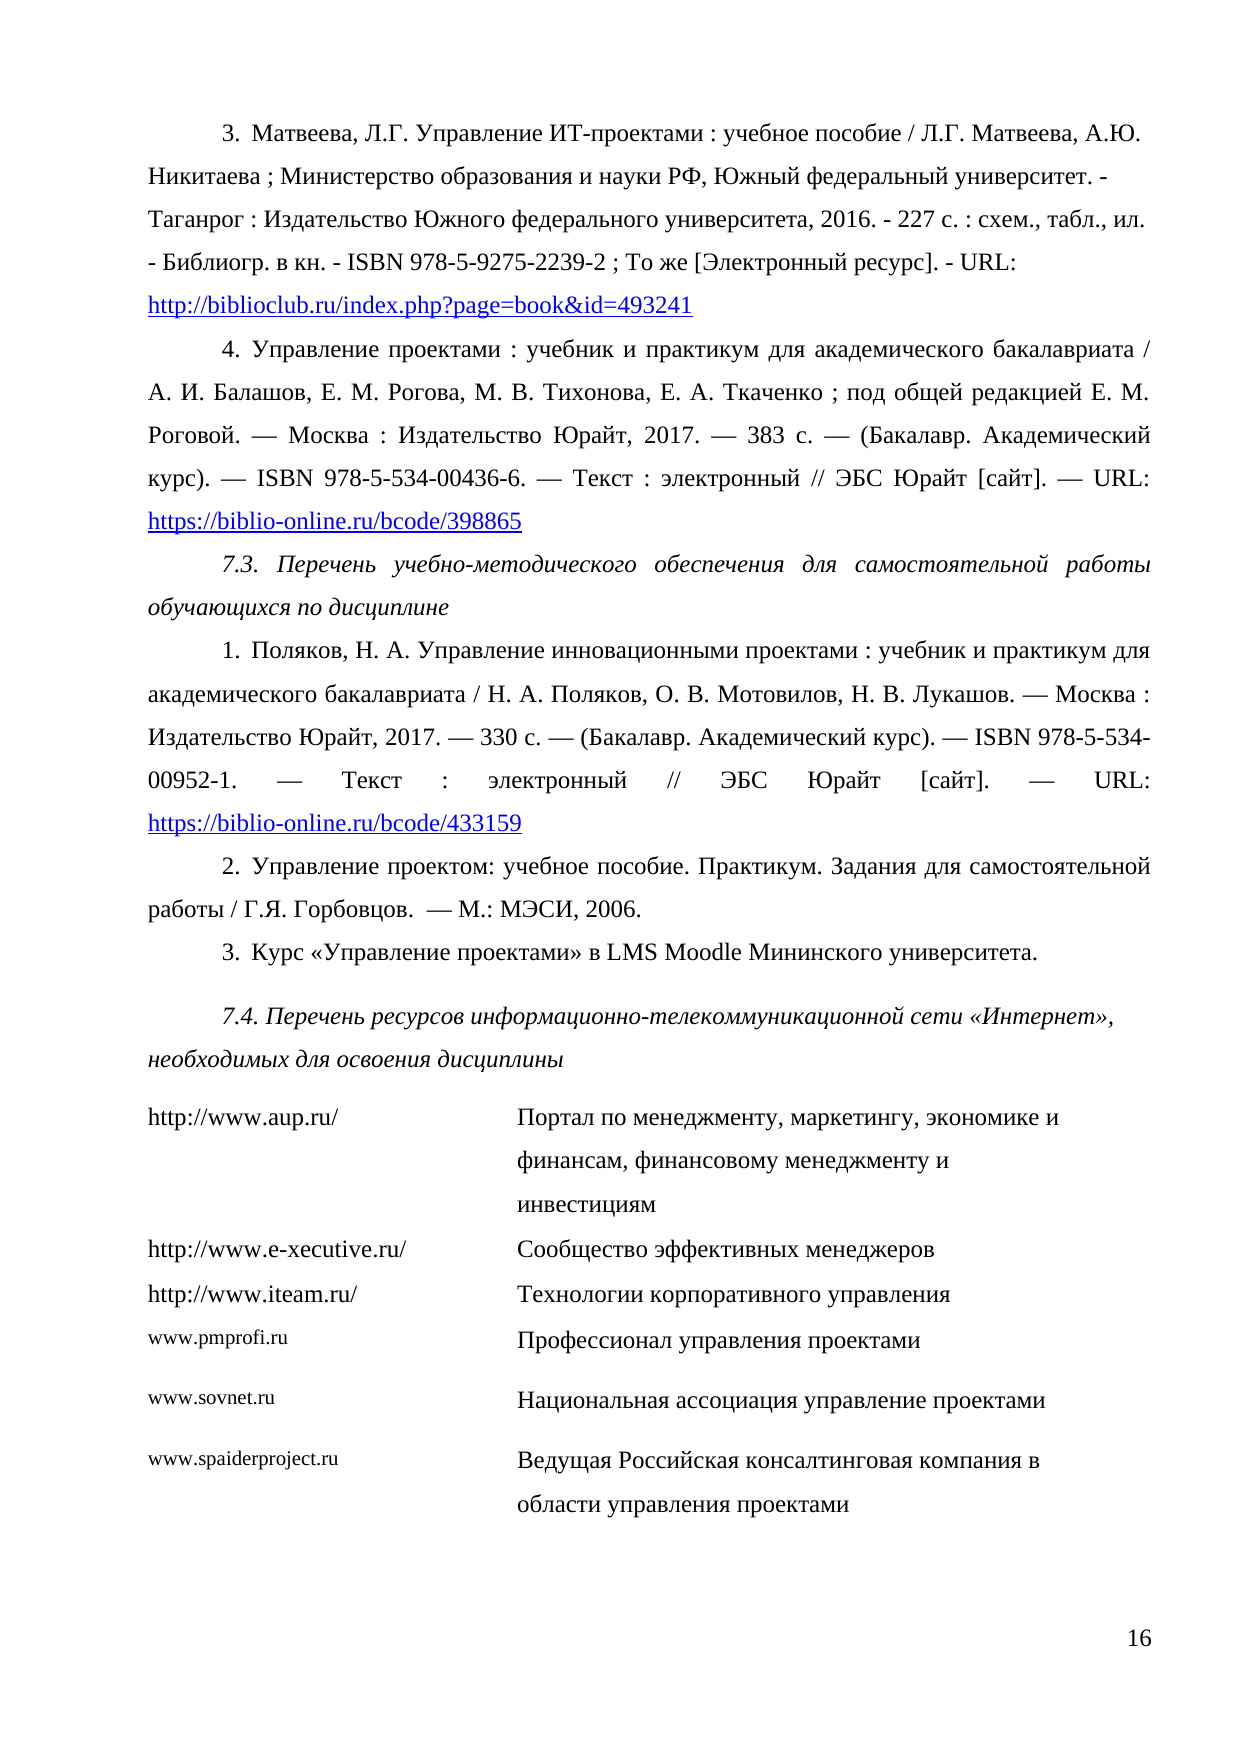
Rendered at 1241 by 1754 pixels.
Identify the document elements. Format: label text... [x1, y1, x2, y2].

list 7.3. Перечень учебно-методического обеспечения для самостоятельной работы обучающихся по дисциплине [148, 549, 1152, 621]
table_header http://www.aup.ru/ [136, 1103, 506, 1234]
list Поляков, Н. А. Управление инновационными проектами : учебник и практикум для академического бакалавриата / Н. А. Поляков, О. В. Мотовилов, Н. В. Лукашов. — Москва : Издательство Юрайт, 2017. — 330 с. — (Бакалавр. Академический курс). — ISBN 978-5-534-00952-1. — Текст : электронный // ЭБС Юрайт [сайт]. — URL: https://biblio-online.ru/bcode/433159 [148, 636, 1152, 837]
table_cell www.sovnet.ru [136, 1385, 506, 1446]
table_cell http://www.iteam.ru/ [136, 1280, 506, 1325]
table_cell Национальная ассоциация управление проектами [506, 1385, 1071, 1446]
table_cell Ведущая Российская консалтинговая компания в области управления проектами [506, 1446, 1071, 1534]
table_cell Профессионал управления проектами [506, 1325, 1071, 1385]
text 7.4. Перечень ресурсов информационно-телекоммуникационной сети «Интернет», необходимых для освоения дисциплины [148, 1001, 1152, 1073]
list Матвеева, Л.Г. Управление ИТ-проектами : учебное пособие / Л.Г. Матвеева, А.Ю. Никитаева ; Министерство образования и науки РФ, Южный федеральный университет. - Таганрог : Издательство Южного федерального университета, 2016. - 227 с. : схем., табл., ил. - Библиогр. в кн. - ISBN 978-5-9275-2239-2 ; То же [Электронный ресурс]. - URL: http://biblioclub.ru/index.php?page=book&id=493241 [148, 118, 1152, 319]
list Курс «Управление проектами» в LMS Moodle Мининского университета. [148, 937, 1152, 966]
table_cell www.pmprofi.ru [136, 1325, 506, 1385]
list Управление проектом: учебное пособие. Практикум. Задания для самостоятельной работы / Г.Я. Горбовцов. — М.: МЭСИ, 2006. [148, 851, 1152, 923]
table_cell http://www.e-xecutive.ru/ [136, 1234, 506, 1279]
table_cell Сообщество эффективных менеджеров [506, 1234, 1071, 1279]
list Управление проектами : учебник и практикум для академического бакалавриата / А. И. Балашов, Е. М. Рогова, М. В. Тихонова, Е. А. Ткаченко ; под общей редакцией Е. М. Роговой. — Москва : Издательство Юрайт, 2017. — 383 с. — (Бакалавр. Академический курс). — ISBN 978-5-534-00436-6. — Текст : электронный // ЭБС Юрайт [сайт]. — URL: https://biblio-online.ru/bcode/398865 [148, 334, 1152, 535]
table_cell Технологии корпоративного управления [506, 1280, 1071, 1325]
table_cell www.spaiderproject.ru [136, 1446, 506, 1534]
table_header Портал по менеджменту, маркетингу, экономике и финансам, финансовому менеджменту и инвестициям [506, 1103, 1071, 1234]
